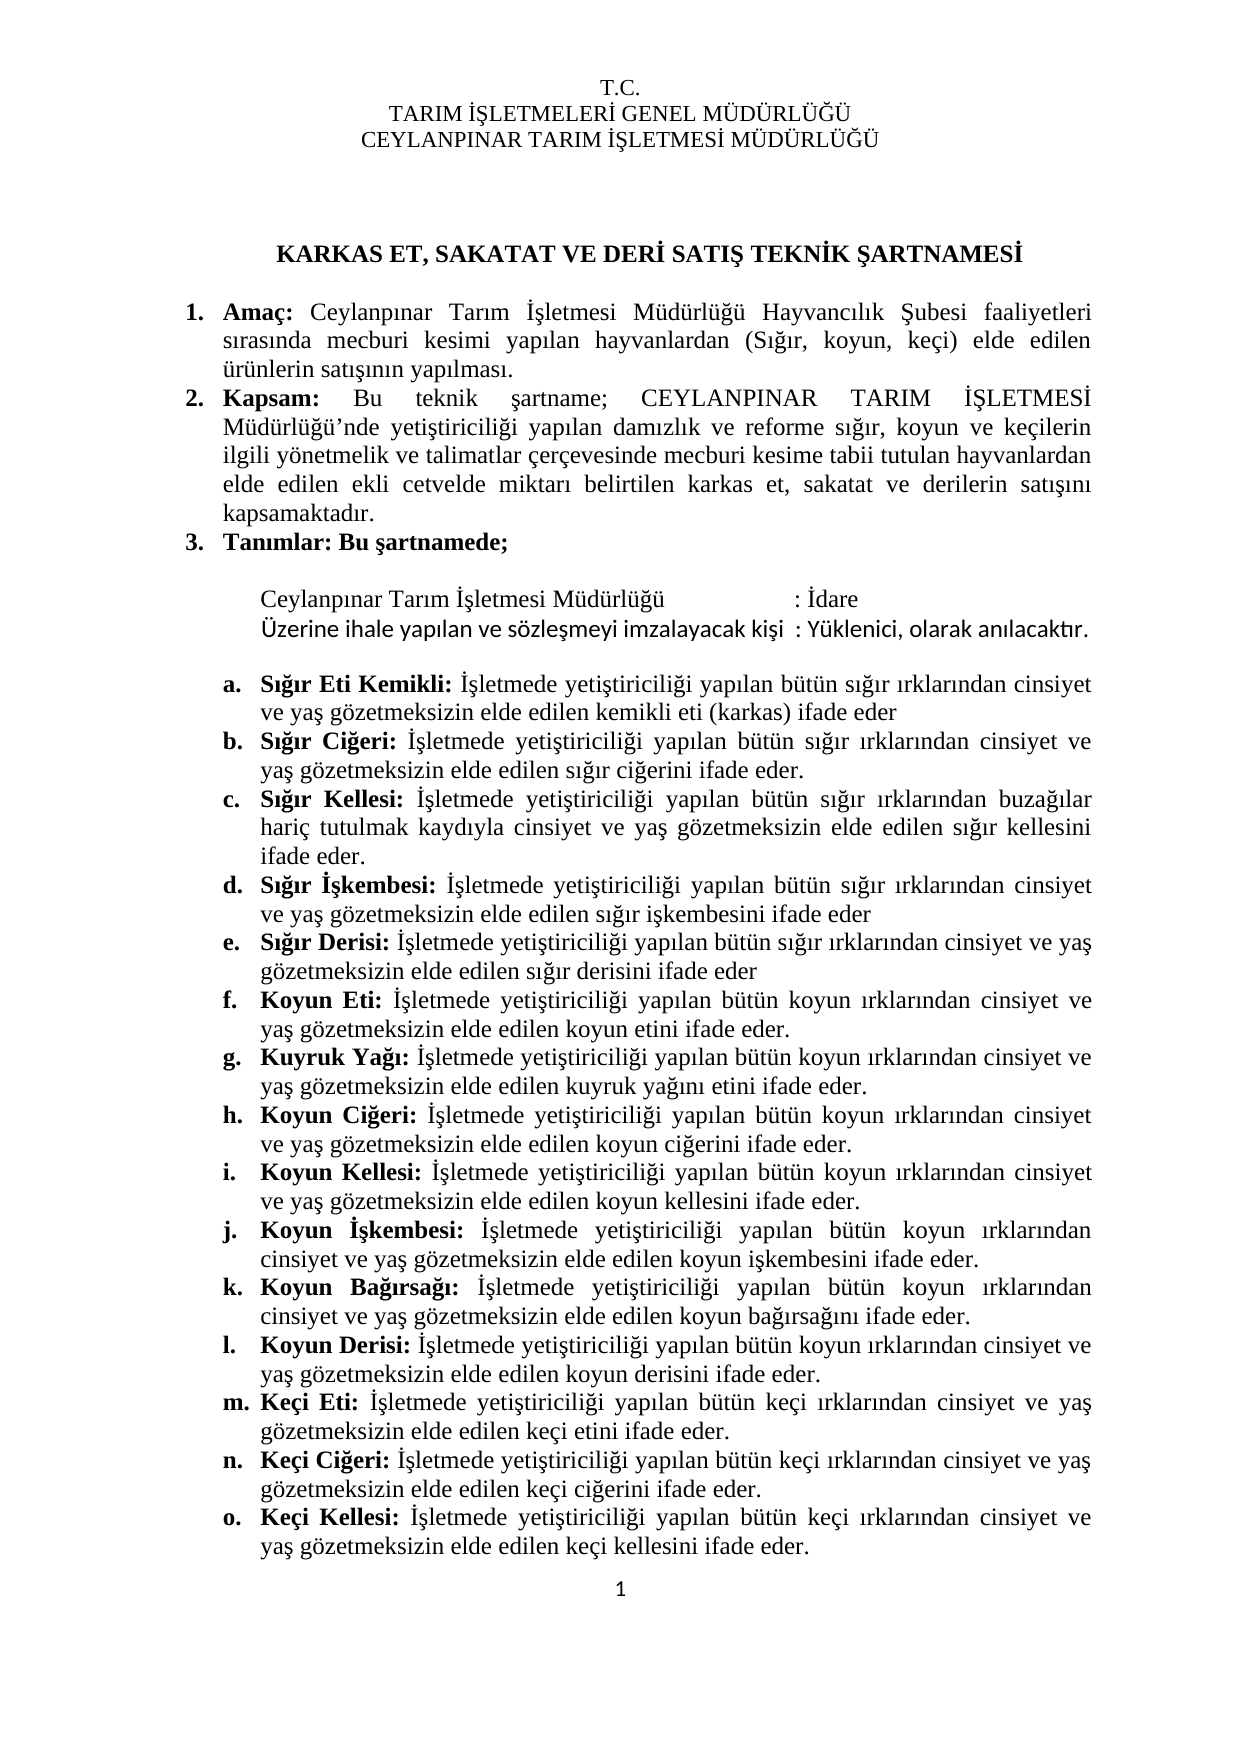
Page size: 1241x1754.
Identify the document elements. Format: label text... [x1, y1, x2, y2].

text Ceylanpınar Tarım İşletmesi Müdürlüğü : İdare [223, 584, 1092, 613]
list Keçi Kellesi: İşletmede yetiştiriciliği yapılan bütün keçi ırklarından cinsiyet ve yaş gözetmeksizin elde edilen keçi kellesini ifade eder. [223, 1502, 1092, 1560]
list Koyun Bağırsağı: İşletmede yetiştiriciliği yapılan bütün koyun ırklarından cinsiyet ve yaş gözetmeksizin elde edilen koyun bağırsağını ifade eder. [223, 1272, 1092, 1330]
list Kapsam: Bu teknik şartname; CEYLANPINAR TARIM İŞLETMESİ Müdürlüğü’nde yetiştiriciliği yapılan damızlık ve reforme sığır, koyun ve keçilerin ilgili yönetmelik ve talimatlar çerçevesinde mecburi kesime tabii tutulan hayvanlardan elde edilen ekli cetvelde miktarı belirtilen karkas et, sakatat ve derilerin satışını kapsamaktadır. [185, 383, 1092, 527]
list Amaç: Ceylanpınar Tarım İşletmesi Müdürlüğü Hayvancılık Şubesi faaliyetleri sırasında mecburi kesimi yapılan hayvanlardan (Sığır, koyun, keçi) elde edilen ürünlerin satışının yapılması. [185, 297, 1092, 383]
list Üzerine ihale yapılan ve sözleşmeyi imzalayacak kişi : Yüklenici, olarak anılacaktır. [148, 613, 1092, 643]
list Koyun Eti: İşletmede yetiştiriciliği yapılan bütün koyun ırklarından cinsiyet ve yaş gözetmeksizin elde edilen koyun etini ifade eder. [223, 985, 1092, 1042]
list Kuyruk Yağı: İşletmede yetiştiriciliği yapılan bütün koyun ırklarından cinsiyet ve yaş gözetmeksizin elde edilen kuyruk yağını etini ifade eder. [223, 1042, 1092, 1100]
list Tanımlar: Bu şartnamede; [185, 527, 1092, 555]
text KARKAS ET, SAKATAT VE DERİ SATIŞ TEKNİK ŞARTNAMESİ [148, 239, 1092, 268]
list Koyun Derisi: İşletmede yetiştiriciliği yapılan bütün koyun ırklarından cinsiyet ve yaş gözetmeksizin elde edilen koyun derisini ifade eder. [223, 1330, 1092, 1387]
list Keçi Ciğeri: İşletmede yetiştiriciliği yapılan bütün keçi ırklarından cinsiyet ve yaş gözetmeksizin elde edilen keçi ciğerini ifade eder. [223, 1445, 1092, 1502]
list Sığır Eti Kemikli: İşletmede yetiştiriciliği yapılan bütün sığır ırklarından cinsiyet ve yaş gözetmeksizin elde edilen kemikli eti (karkas) ifade eder [223, 669, 1092, 726]
list Koyun Kellesi: İşletmede yetiştiriciliği yapılan bütün koyun ırklarından cinsiyet ve yaş gözetmeksizin elde edilen koyun kellesini ifade eder. [223, 1157, 1092, 1215]
list Koyun İşkembesi: İşletmede yetiştiriciliği yapılan bütün koyun ırklarından cinsiyet ve yaş gözetmeksizin elde edilen koyun işkembesini ifade eder. [223, 1215, 1092, 1272]
list Sığır İşkembesi: İşletmede yetiştiriciliği yapılan bütün sığır ırklarından cinsiyet ve yaş gözetmeksizin elde edilen sığır işkembesini ifade eder [223, 870, 1092, 927]
list Sığır Kellesi: İşletmede yetiştiriciliği yapılan bütün sığır ırklarından buzağılar hariç tutulmak kaydıyla cinsiyet ve yaş gözetmeksizin elde edilen sığır kellesini ifade eder. [223, 784, 1092, 870]
list Sığır Ciğeri: İşletmede yetiştiriciliği yapılan bütün sığır ırklarından cinsiyet ve yaş gözetmeksizin elde edilen sığır ciğerini ifade eder. [223, 726, 1092, 784]
list Koyun Ciğeri: İşletmede yetiştiriciliği yapılan bütün koyun ırklarından cinsiyet ve yaş gözetmeksizin elde edilen koyun ciğerini ifade eder. [223, 1100, 1092, 1157]
list Keçi Eti: İşletmede yetiştiriciliği yapılan bütün keçi ırklarından cinsiyet ve yaş gözetmeksizin elde edilen keçi etini ifade eder. [223, 1387, 1092, 1445]
list Sığır Derisi: İşletmede yetiştiriciliği yapılan bütün sığır ırklarından cinsiyet ve yaş gözetmeksizin elde edilen sığır derisini ifade eder [223, 927, 1092, 985]
